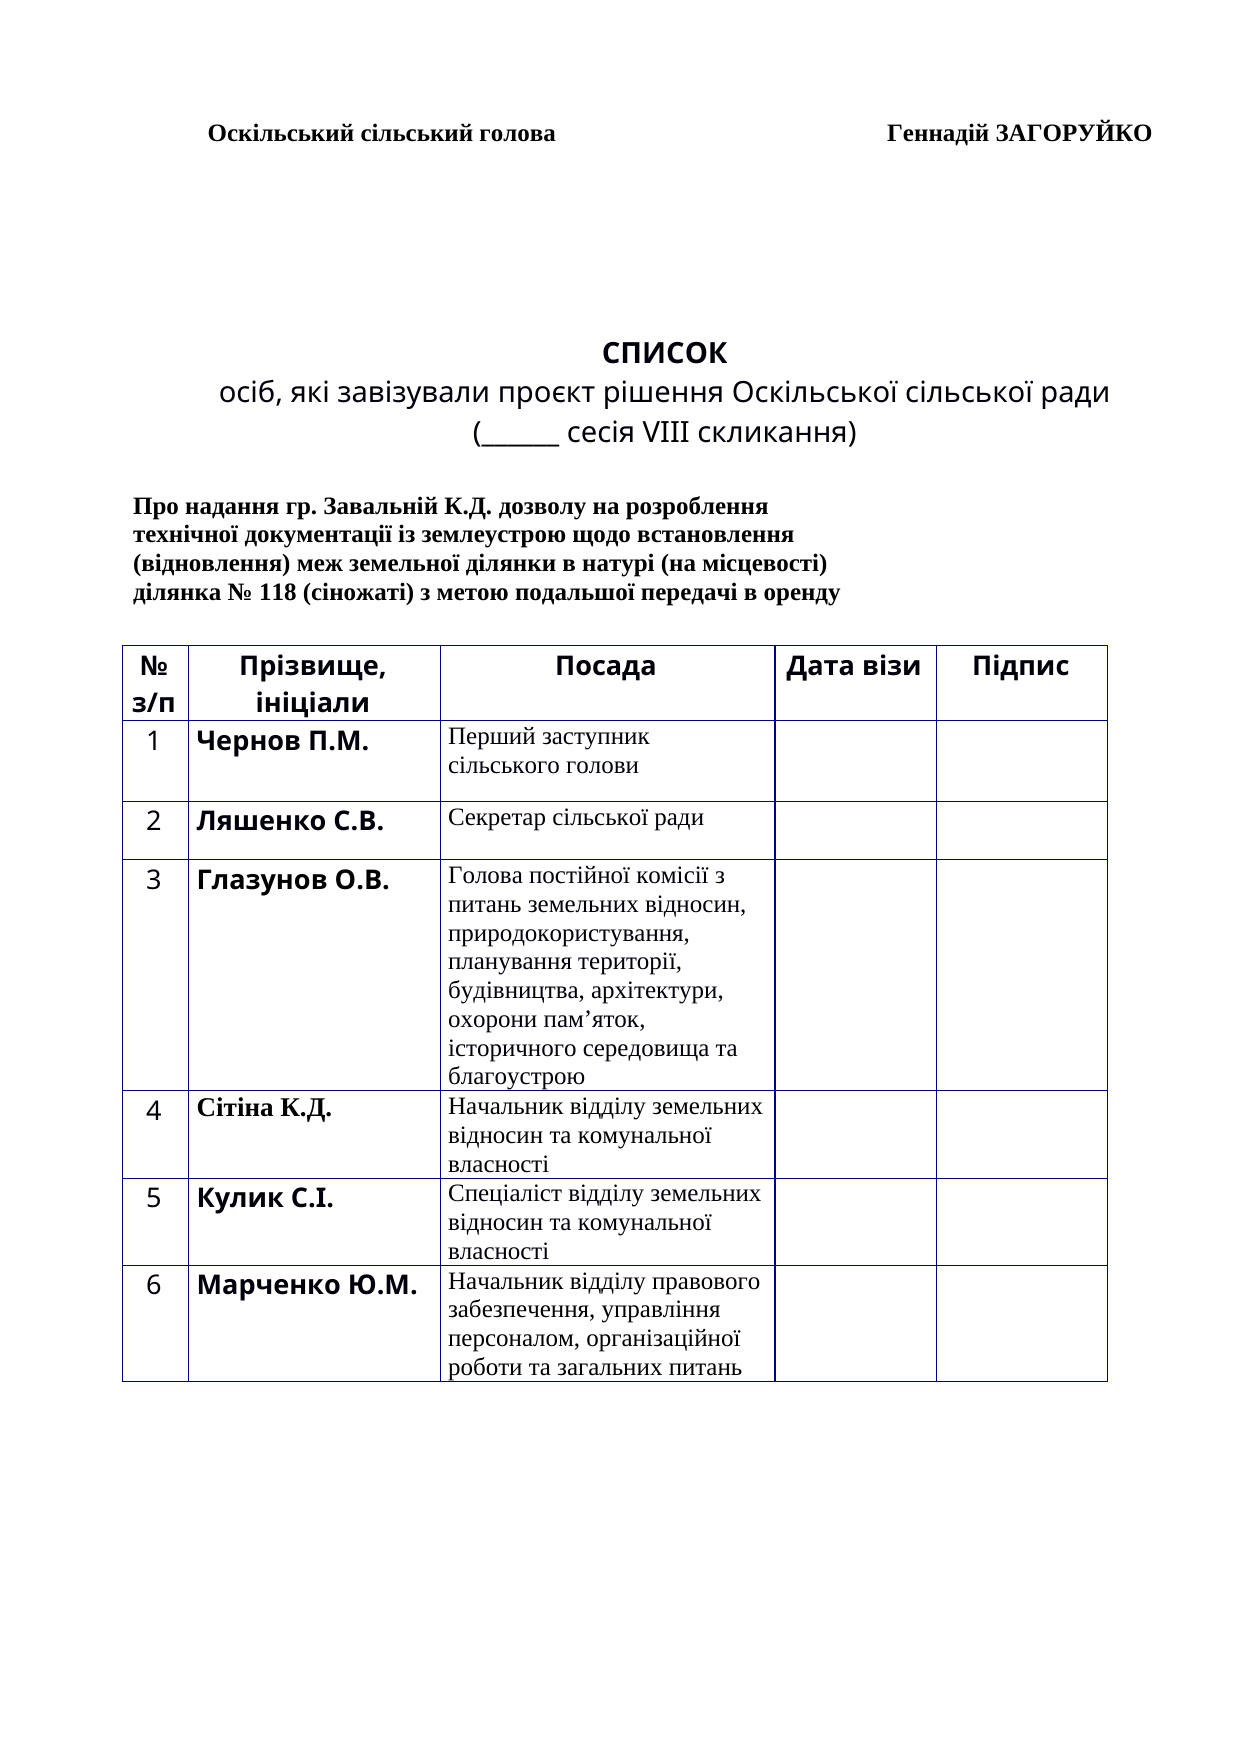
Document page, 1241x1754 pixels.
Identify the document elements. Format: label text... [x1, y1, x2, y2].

table_header Прізвище, ініціали [189, 646, 440, 720]
text СПИСОК [133, 332, 1196, 372]
text (відновлення) меж земельної ділянки в натурі (на місцевості) [133, 548, 1196, 577]
table_cell 4 [123, 1091, 188, 1177]
text ділянка № 118 (сіножаті) з метою подальшої передачі в оренду [133, 577, 1196, 606]
table_cell Глазунов О.В. [189, 860, 440, 1090]
table_cell Голова постійної комісії з питань земельних відносин, природокористування, планування території, будівництва, архітектури, охорони пам’яток, історичного середовища та благоустрою [441, 860, 774, 1090]
table_cell Секретар сільської ради [441, 802, 774, 859]
table_cell [937, 860, 1107, 1090]
table_cell [776, 721, 936, 801]
table_cell 6 [123, 1266, 188, 1381]
table_header Дата візи [776, 646, 936, 720]
table_cell [937, 1091, 1107, 1177]
table_cell [776, 802, 936, 859]
text технічної документації із землеустрою щодо встановлення [133, 519, 1196, 548]
table_cell Начальник відділу земельних відносин та комунальної власності [441, 1091, 774, 1177]
table_cell [776, 1266, 936, 1381]
table_cell [776, 1091, 936, 1177]
table_cell Кулик С.І. [189, 1179, 440, 1265]
table_cell 2 [123, 802, 188, 859]
text (______ сесія VІІІ скликання) [133, 411, 1196, 451]
table_cell [776, 860, 936, 1090]
table_cell [776, 1179, 936, 1265]
table_cell 1 [123, 721, 188, 801]
table_cell Начальник відділу правового забезпечення, управління персоналом, організаційної роботи та загальних питань [441, 1266, 774, 1381]
text Про надання гр. Завальній К.Д. дозволу на розроблення [133, 491, 1196, 519]
table_cell Марченко Ю.М. [189, 1266, 440, 1381]
table_cell [937, 1266, 1107, 1381]
table_cell [937, 1179, 1107, 1265]
text Оскільський сільський голова Геннадій ЗАГОРУЙКО [133, 118, 1196, 147]
text осіб, які завізували проєкт рішення Оскільської сільської ради [133, 372, 1196, 411]
table_cell 5 [123, 1179, 188, 1265]
table_cell Ляшенко С.В. [189, 802, 440, 859]
table_cell [937, 721, 1107, 801]
table_cell 3 [123, 860, 188, 1090]
table_cell Чернов П.М. [189, 721, 440, 801]
table_header № з/п [123, 646, 188, 720]
table_cell Спеціаліст відділу земельних відносин та комунальної власності [441, 1179, 774, 1265]
table_header Підпис [937, 646, 1107, 720]
table_header Посада [441, 646, 774, 720]
table_cell [937, 802, 1107, 859]
table_cell Сітіна К.Д. [189, 1091, 440, 1177]
table_cell Перший заступник сільського голови [441, 721, 774, 801]
